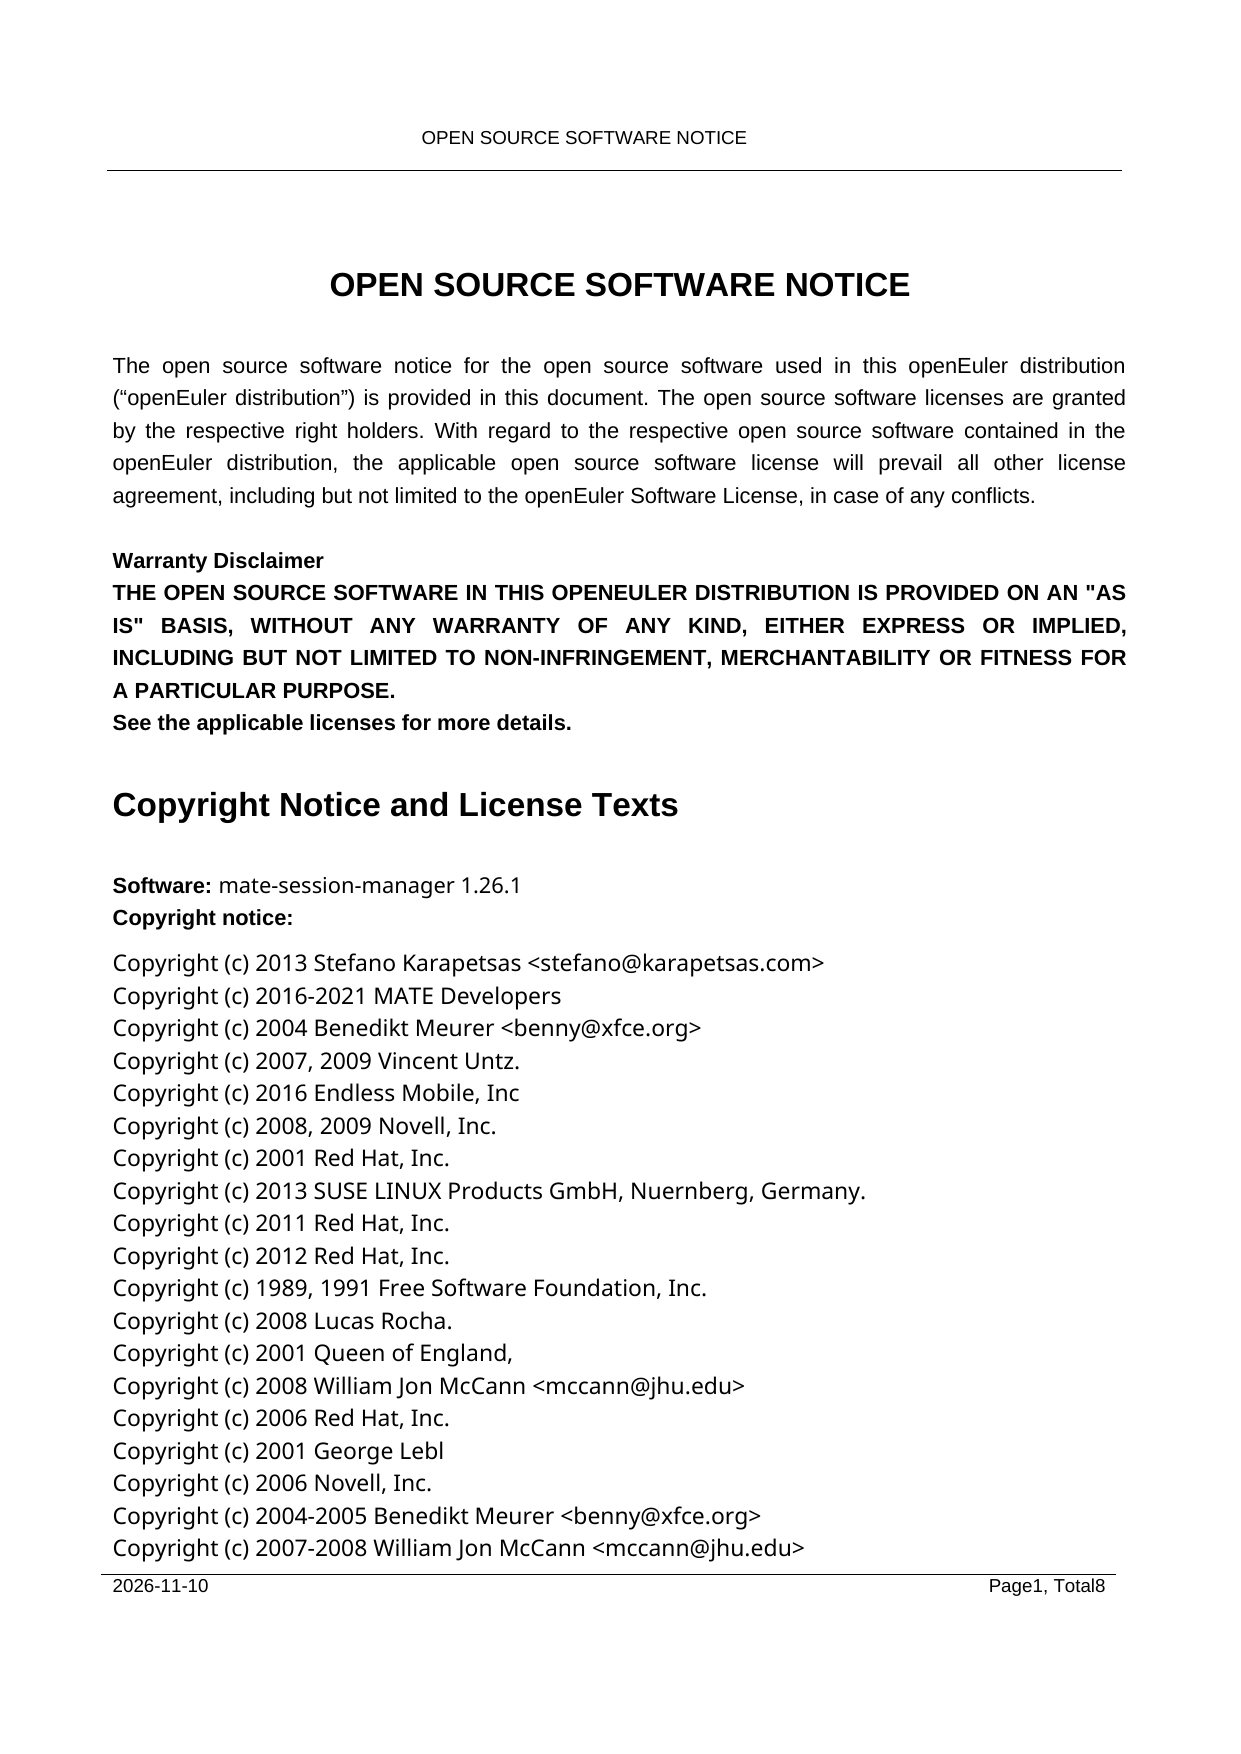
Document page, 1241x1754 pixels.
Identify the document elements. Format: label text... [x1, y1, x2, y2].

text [112, 947, 1128, 1564]
text The open source software notice for the open source software used in this openEuler distribution (“openEuler distribution”) is provided in this document. The open source software licenses are granted by the respective right holders. With regard to the respective open source software contained in the openEuler distribution, the applicable open source software license will prevail all other license agreement, including but not limited to the openEuler Software License, in case of any conflicts. [112, 349, 1128, 511]
text THE OPEN SOURCE SOFTWARE IN THIS OPENEULER DISTRIBUTION IS PROVIDED ON AN "AS IS" BASIS, WITHOUT ANY WARRANTY OF ANY KIND, EITHER EXPRESS OR IMPLIED, INCLUDING BUT NOT LIMITED TO NON-INFRINGEMENT, MERCHANTABILITY OR FITNESS FOR A PARTICULAR PURPOSE. See the applicable licenses for more details. [112, 576, 1128, 739]
text OPEN SOURCE SOFTWARE NOTICE [112, 251, 1128, 316]
text Copyright notice: [112, 901, 1128, 934]
text Copyright Notice and License Texts [112, 771, 1128, 836]
text Warranty Disclaimer [112, 544, 1128, 576]
title Software: mate-session-manager 1.26.1 [112, 869, 1128, 901]
